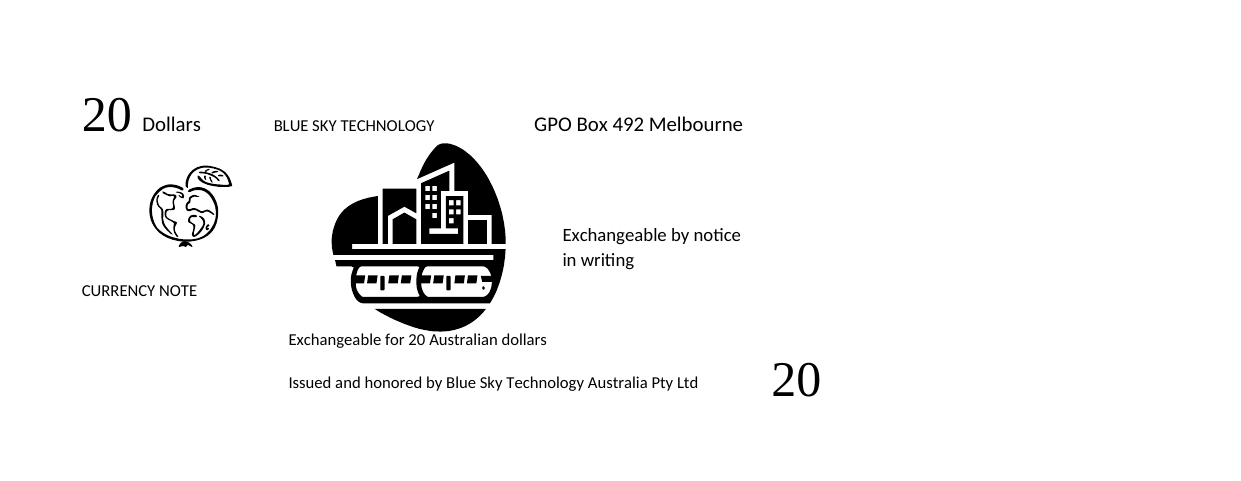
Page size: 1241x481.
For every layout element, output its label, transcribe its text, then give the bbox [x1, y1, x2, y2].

text in writing [501, 246, 1091, 271]
text 20 Dollars BLUE SKY TECHNOLOGY GPO Box 492 Melbourne [82, 85, 1091, 143]
text Exchangeable for 20 Australian dollars [82, 329, 1203, 350]
text Issued and honored by Blue Sky Technology Australia Pty Ltd 20 [82, 350, 1203, 407]
text Exchangeable by notice [532, 221, 1091, 246]
text CURRENCY NOTE [82, 281, 1091, 301]
